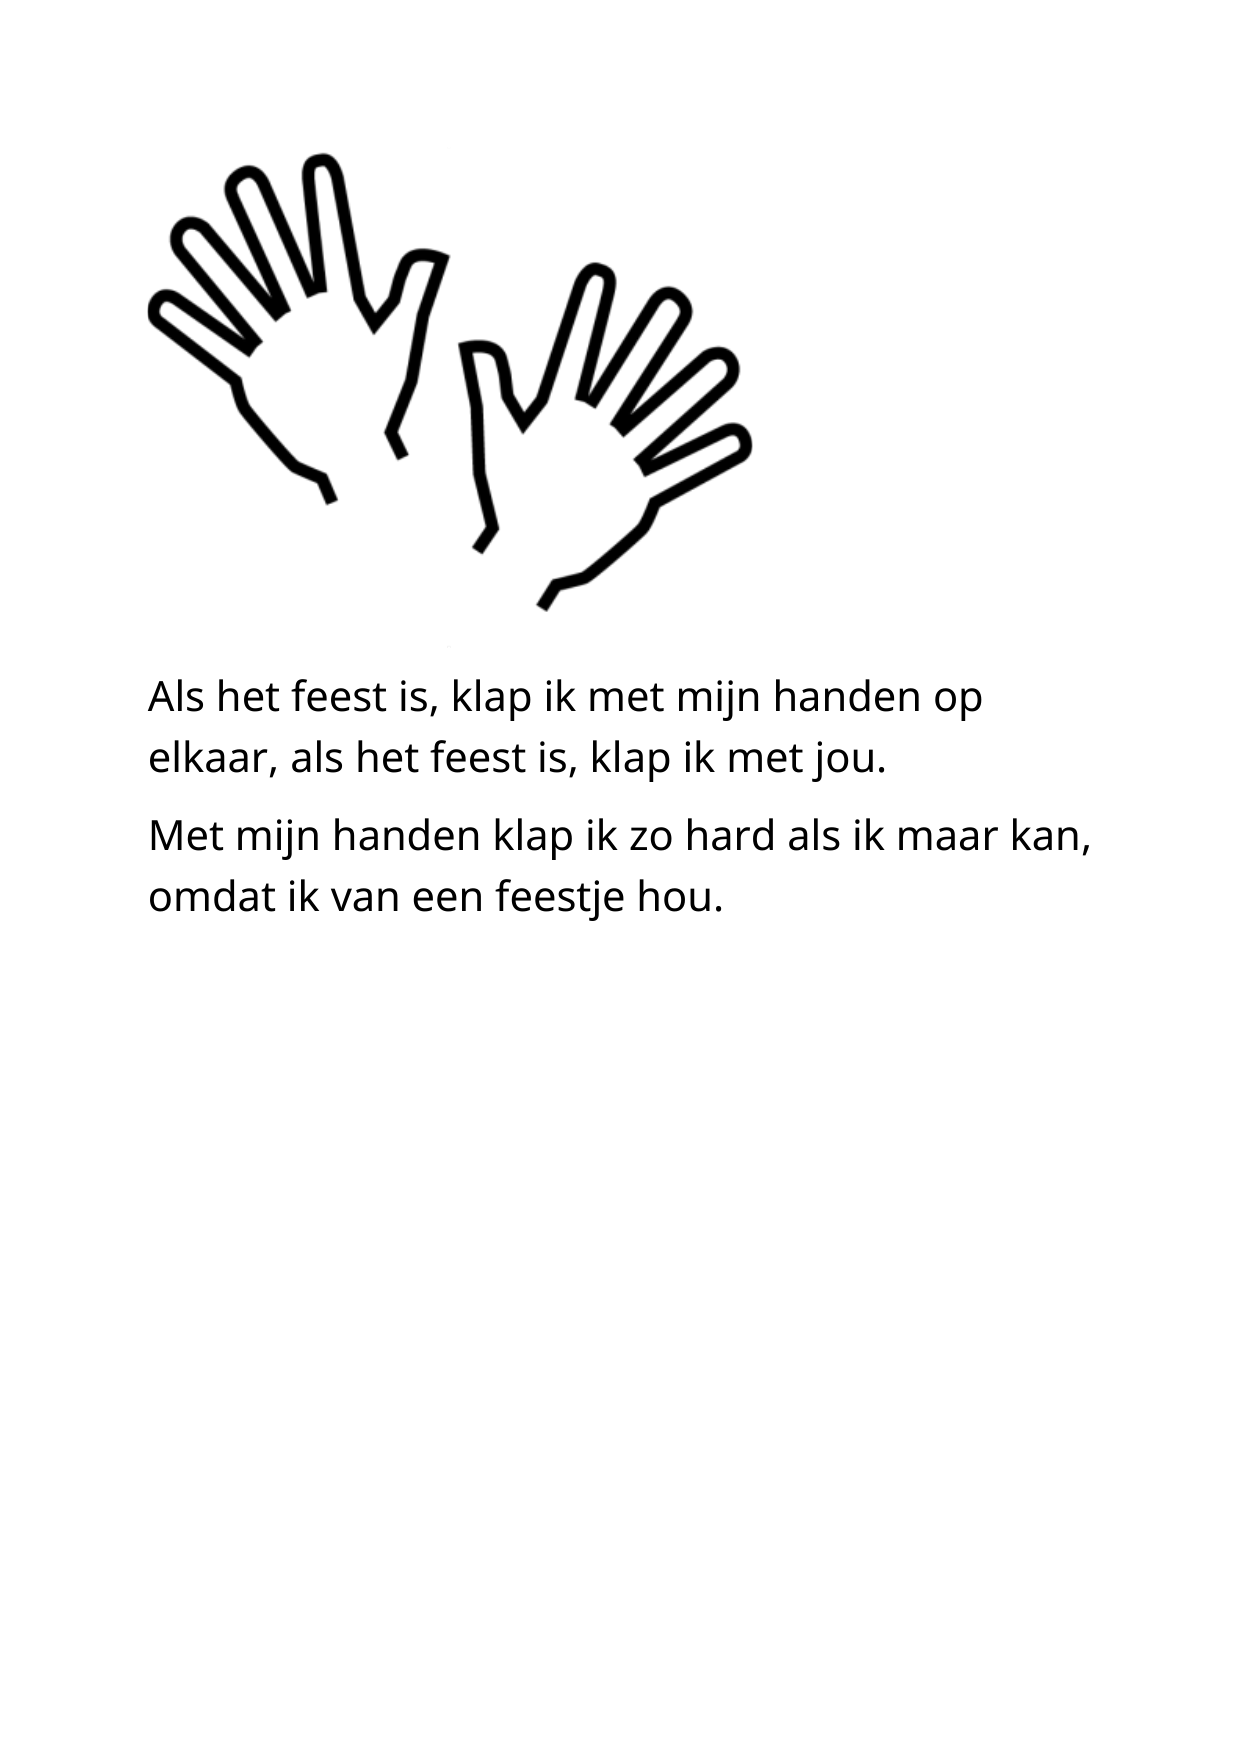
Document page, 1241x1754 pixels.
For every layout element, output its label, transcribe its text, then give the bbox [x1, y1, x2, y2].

text Met mijn handen klap ik zo hard als ik maar kan, omdat ik van een feestje hou. [148, 806, 1093, 924]
text Als het feest is, klap ik met mijn handen op elkaar, als het feest is, klap ik met jou. [148, 666, 1093, 784]
picture [147, 147, 753, 648]
